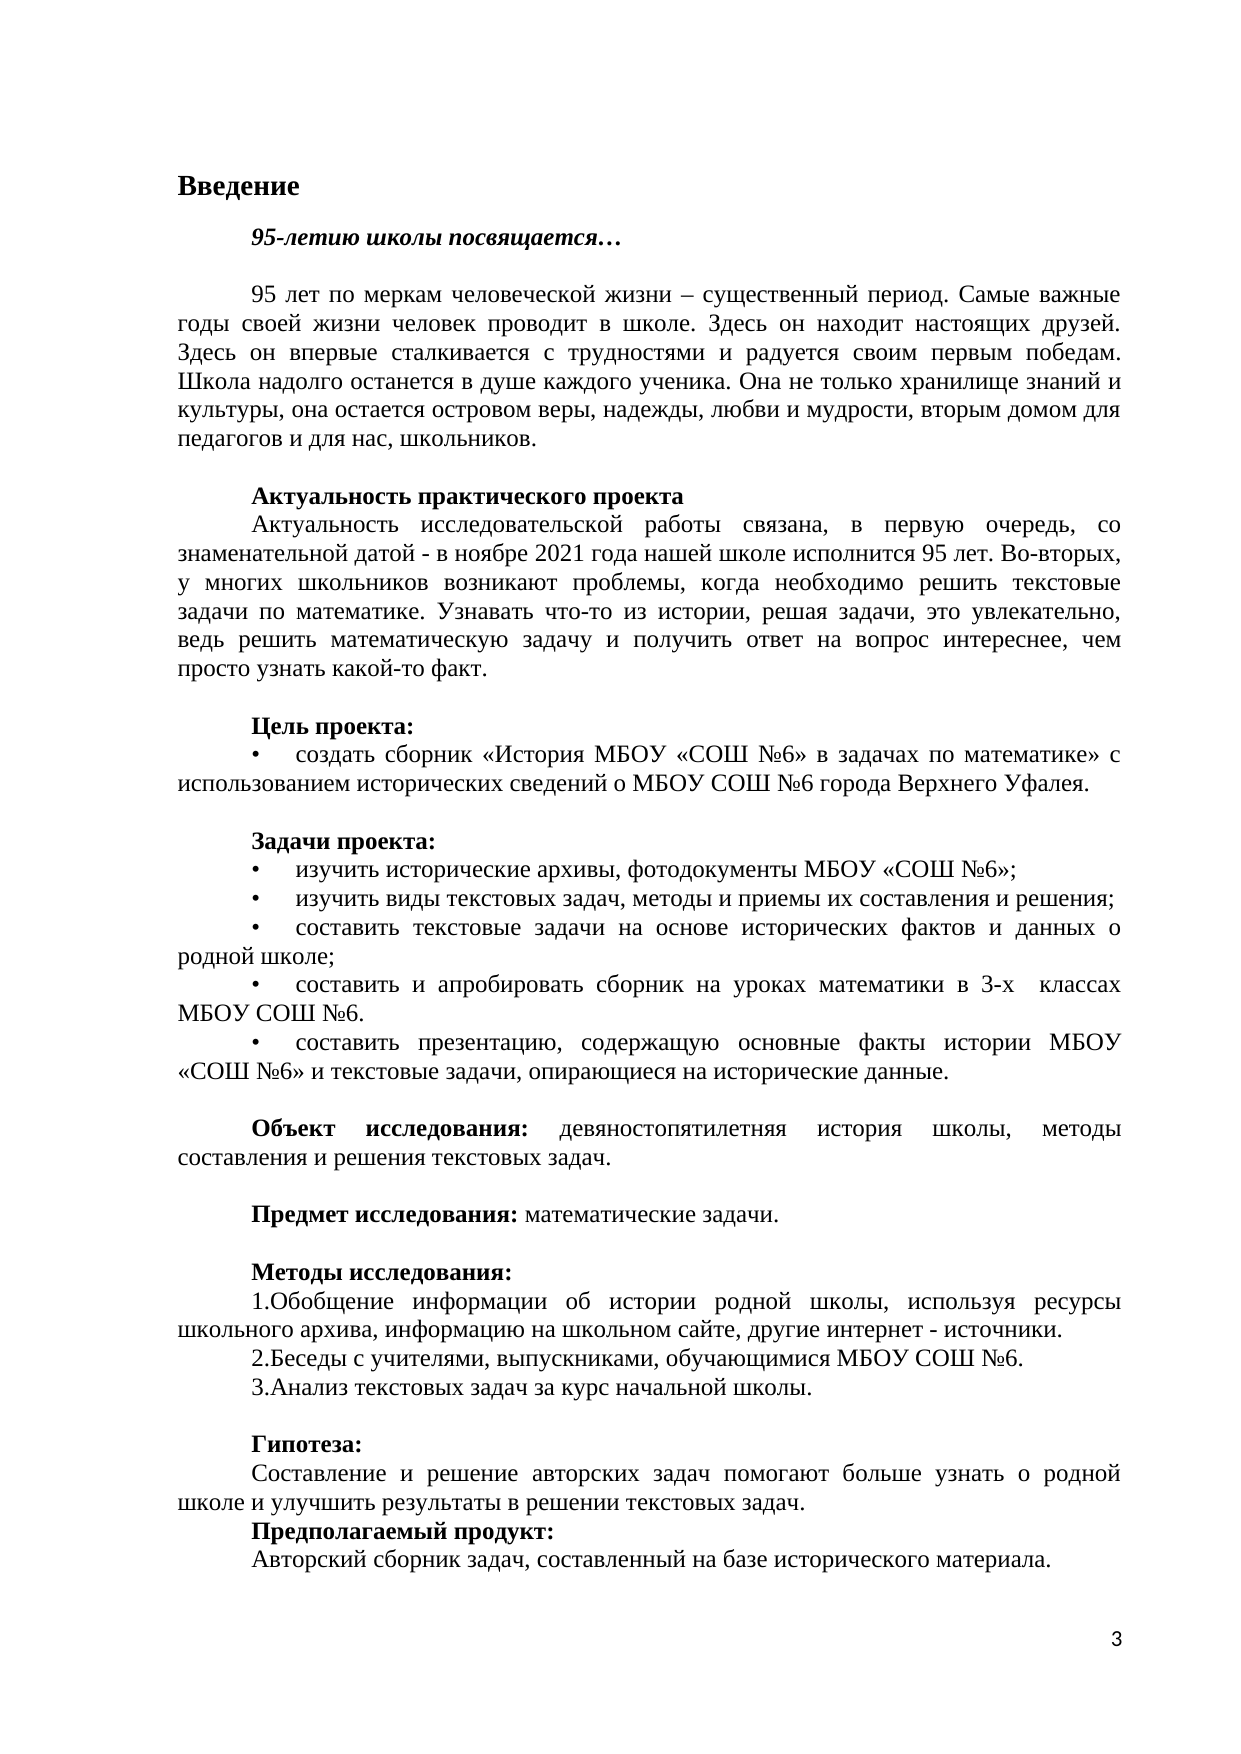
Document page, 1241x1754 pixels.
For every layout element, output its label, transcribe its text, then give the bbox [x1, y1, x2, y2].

text Предполагаемый продукт: [177, 1516, 1122, 1544]
text 95-летию школы посвящается… [177, 222, 1122, 251]
text 3.Анализ текстовых задач за курс начальной школы. [177, 1372, 1122, 1401]
list составить и апробировать сборник на уроках математики в 3-х классах МБОУ СОШ №6. [177, 969, 1122, 1027]
text • создать сборник «История МБОУ «СОШ №6» в задачах по математике» с использованием исторических сведений о МБОУ СОШ №6 города Верхнего Уфалея. [177, 739, 1122, 797]
list изучить исторические архивы, фотодокументы МБОУ «СОШ №6»; [177, 854, 1122, 883]
text Авторский сборник задач, составленный на базе исторического материала. [177, 1544, 1122, 1573]
text Цель проекта: [177, 711, 1122, 739]
text Актуальность исследовательской работы связана, в первую очередь, со знаменательной датой - в ноябре 2021 года нашей школе исполнится 95 лет. Во-вторых, у многих школьников возникают проблемы, когда необходимо решить текстовые задачи по математике. Узнавать что-то из истории, решая задачи, это увлекательно, ведь решить математическую задачу и получить ответ на вопрос интереснее, чем просто узнать какой-то факт. [177, 509, 1122, 682]
list составить презентацию, содержащую основные факты истории МБОУ «СОШ №6» и текстовые задачи, опирающиеся на исторические данные. [177, 1027, 1122, 1084]
list изучить виды текстовых задач, методы и приемы их составления и решения; [177, 883, 1122, 912]
text Актуальность практического проекта [177, 481, 1122, 509]
text Составление и решение авторских задач помогают больше узнать о родной школе и улучшить результаты в решении текстовых задач. [177, 1458, 1122, 1516]
text Методы исследования: [177, 1257, 1122, 1286]
text Введение [177, 168, 1122, 201]
text 1.Обобщение информации об истории родной школы, используя ресурсы школьного архива, информацию на школьном сайте, другие интернет - источники. [177, 1286, 1122, 1343]
text Предмет исследования: математические задачи. [177, 1199, 1122, 1228]
text 2.Беседы с учителями, выпускниками, обучающимися МБОУ СОШ №6. [177, 1343, 1122, 1372]
text Задачи проекта: [177, 826, 1122, 854]
list составить текстовые задачи на основе исторических фактов и данных о родной школе; [177, 912, 1122, 969]
text 95 лет по меркам человеческой жизни – существенный период. Самые важные годы своей жизни человек проводит в школе. Здесь он находит настоящих друзей. Здесь он впервые сталкивается с трудностями и радуется своим первым победам. Школа надолго останется в душе каждого ученика. Она не только хранилище знаний и культуры, она остается островом веры, надежды, любви и мудрости, вторым домом для педагогов и для нас, школьников. [177, 279, 1122, 452]
text Объект исследования: девяностопятилетняя история школы, методы составления и решения текстовых задач. [177, 1113, 1122, 1171]
text Гипотеза: [177, 1429, 1122, 1458]
